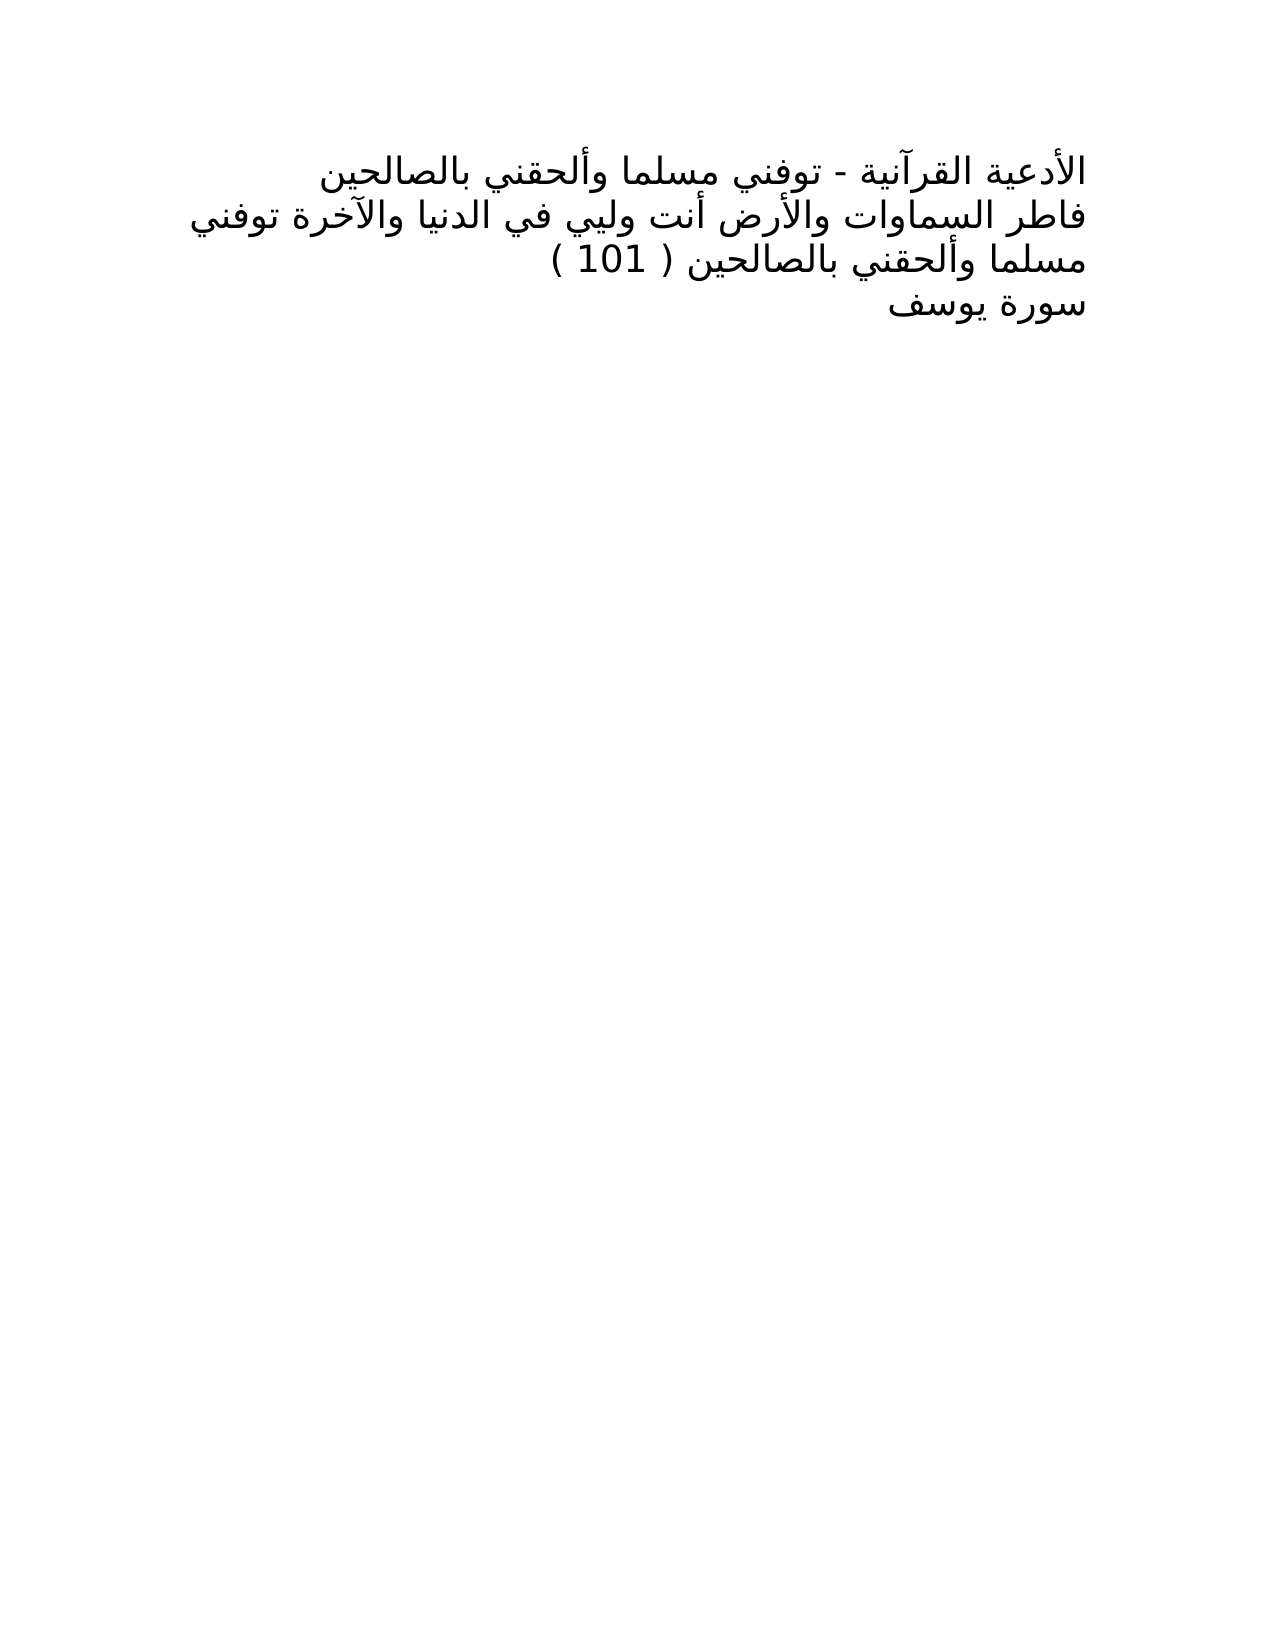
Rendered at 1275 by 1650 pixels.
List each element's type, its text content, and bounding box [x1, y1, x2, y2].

text سورة يوسف [187, 281, 1087, 324]
text الأدعية القرآنية - توفني مسلما وألحقني بالصالحين [187, 150, 1087, 194]
text فاطر السماوات والأرض أنت وليي في الدنيا والآخرة توفني مسلما وألحقني بالصالحين ( 101 ) [187, 194, 1087, 281]
